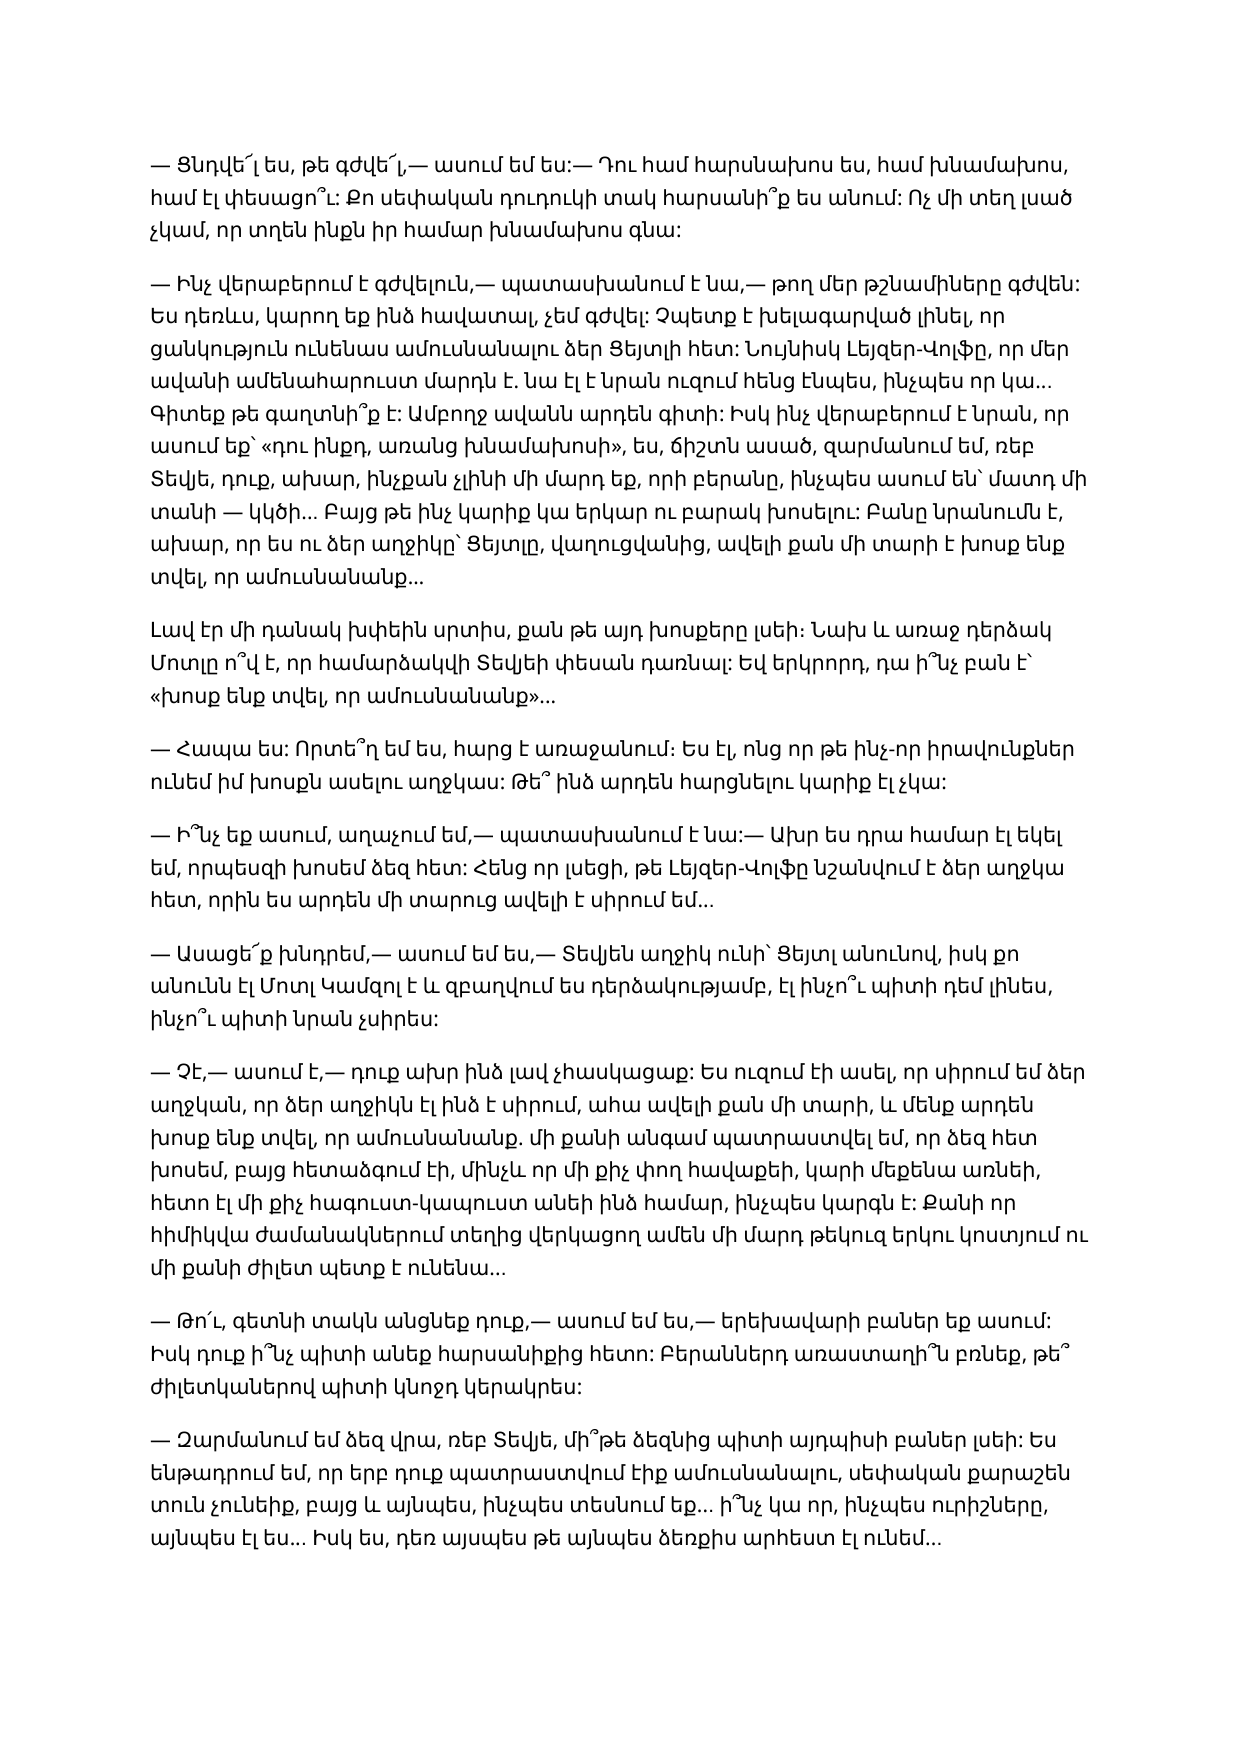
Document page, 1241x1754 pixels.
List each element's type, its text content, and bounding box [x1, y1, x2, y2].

text — Չէ,— ասում է,— դուք ախր ինձ լավ չհասկացաք: Ես ուզում էի ասել, որ սիրում եմ ձեր աղջկան, որ ձեր աղջիկն էլ ինձ է սիրում, ահա ավելի քան մի տարի, և մենք արդեն խոսք ենք տվել, որ ամուսնանանք. մի քանի անգամ պատրաստվել եմ, որ ձեզ հետ խոսեմ, բայց հետաձգում էի, մինչև որ մի քիչ փող հավաքեի, կարի մեքենա առնեի, հետո էլ մի քիչ հագուստ-կապուստ անեի ինձ համար, ինչպես կարգն է: Քանի որ հիմիկվա ժամանակներում տեղից վերկացող ամեն մի մարդ թեկուզ երկու կոստյում ու մի քանի ժիլետ պետք է ունենա... [150, 1057, 1090, 1282]
text — Զարմանում եմ ձեզ վրա, ռեբ Տեվյե, մի՞թե ձեզնից պիտի այդպիսի բաներ լսեի: Ես ենթադրում եմ, որ երբ դուք պատրաստվում էիք ամուսնանալու, սեփական քարաշեն տուն չունեիք, բայց և այնպես, ինչպես տեսնում եք... ի՞նչ կա որ, ինչպես ուրիշները, այնպես էլ ես... Իսկ ես, դեռ այսպես թե այնպես ձեռքիս արհեստ էլ ունեմ... [150, 1425, 1090, 1551]
text Լավ էր մի դանակ խփեին սրտիս, քան թե այդ խոսքերը լսեի։ Նախ և առաջ դերձակ Մոտլը ո՞վ է, որ համարձակվի Տեվյեի փեսան դառնալ: Եվ երկրորդ, դա ի՞նչ բան է՝ «խոսք ենք տվել, որ ամուսնանանք»... [150, 616, 1090, 709]
text — Ասացե՜ք խնդրեմ,— ասում եմ ես,— Տեվյեն աղջիկ ունի՝ Ցեյտլ անունով, իսկ քո անունն էլ Մոտլ Կամզոլ է և զբաղվում ես դերձակությամբ, էլ ինչո՞ւ պիտի դեմ լինես, ինչո՞ւ պիտի նրան չսիրես: [150, 939, 1090, 1032]
text — Ի՞նչ եք ասում, աղաչում եմ,— պատասխանում է նա:— Ախր ես դրա համար էլ եկել եմ, որպեսզի խոսեմ ձեզ հետ: Հենց որ լսեցի, թե Լեյզեր-Վոլֆը նշանվում է ձեր աղջկա հետ, որին ես արդեն մի տարուց ավելի է սիրում եմ... [150, 820, 1090, 914]
text — Ինչ վերաբերում է գժվելուն,— պատասխանում է նա,— թող մեր թշնամիները գժվեն: Ես դեռևս, կարող եք ինձ հավատալ, չեմ գժվել: Չպետք է խելագարված լինել, որ ցանկություն ունենաս ամուսնանալու ձեր Ցեյտլի հետ: Նույնիսկ Լեյզեր-Վոլֆը, որ մեր ավանի ամենահարուստ մարդն է. նա էլ է նրան ուզում հենց էնպես, ինչպես որ կա... Գիտեք թե գաղտնի՞ք է: Ամբողջ ավանն արդեն գիտի: Իսկ ինչ վերաբերում է նրան, որ ասում եք՝ «դու ինքդ, առանց խնամախոսի», ես, ճիշտն ասած, զարմանում եմ, ռեբ Տեվյե, դուք, ախար, ինչքան չլինի մի մարդ եք, որի բերանը, ինչպես ասում են՝ մատդ մի տանի — կկծի... Բայց թե ինչ կարիք կա երկար ու բարակ խոսելու: Բանը նրանումն է, ախար, որ ես ու ձեր աղջիկը՝ Ցեյտլը, վաղուցվանից, ավելի քան մի տարի է խոսք ենք տվել, որ ամուսնանանք… [150, 269, 1090, 591]
text — Ցնդվե՜լ ես, թե գժվե՜լ,— ասում եմ ես:— Դու համ հարսնախոս ես, համ խնամախոս, համ էլ փեսացո՞ւ: Քո սեփական դուդուկի տակ հարսանի՞ք ես անում: Ոչ մի տեղ լսած չկամ, որ տղեն ինքն իր համար խնամախոս գնա: [150, 150, 1090, 244]
text — Հապա ես: Որտե՞ղ եմ ես, հարց է առաջանում։ Ես էլ, ոնց որ թե ինչ-որ իրավունքներ ունեմ իմ խոսքն ասելու աղջկաս: Թե՞ ինձ արդեն հարցնելու կարիք էլ չկա: [150, 734, 1090, 795]
text — Թո՛ւ, գետնի տակն անցնեք դուք,— ասում եմ ես,— երեխավարի բաներ եք ասում: Իսկ դուք ի՞նչ պիտի անեք հարսանիքից հետո: Բերաններդ առաստաղի՞ն բռնեք, թե՞ ժիլետկաներով պիտի կնոջդ կերակրես: [150, 1307, 1090, 1400]
